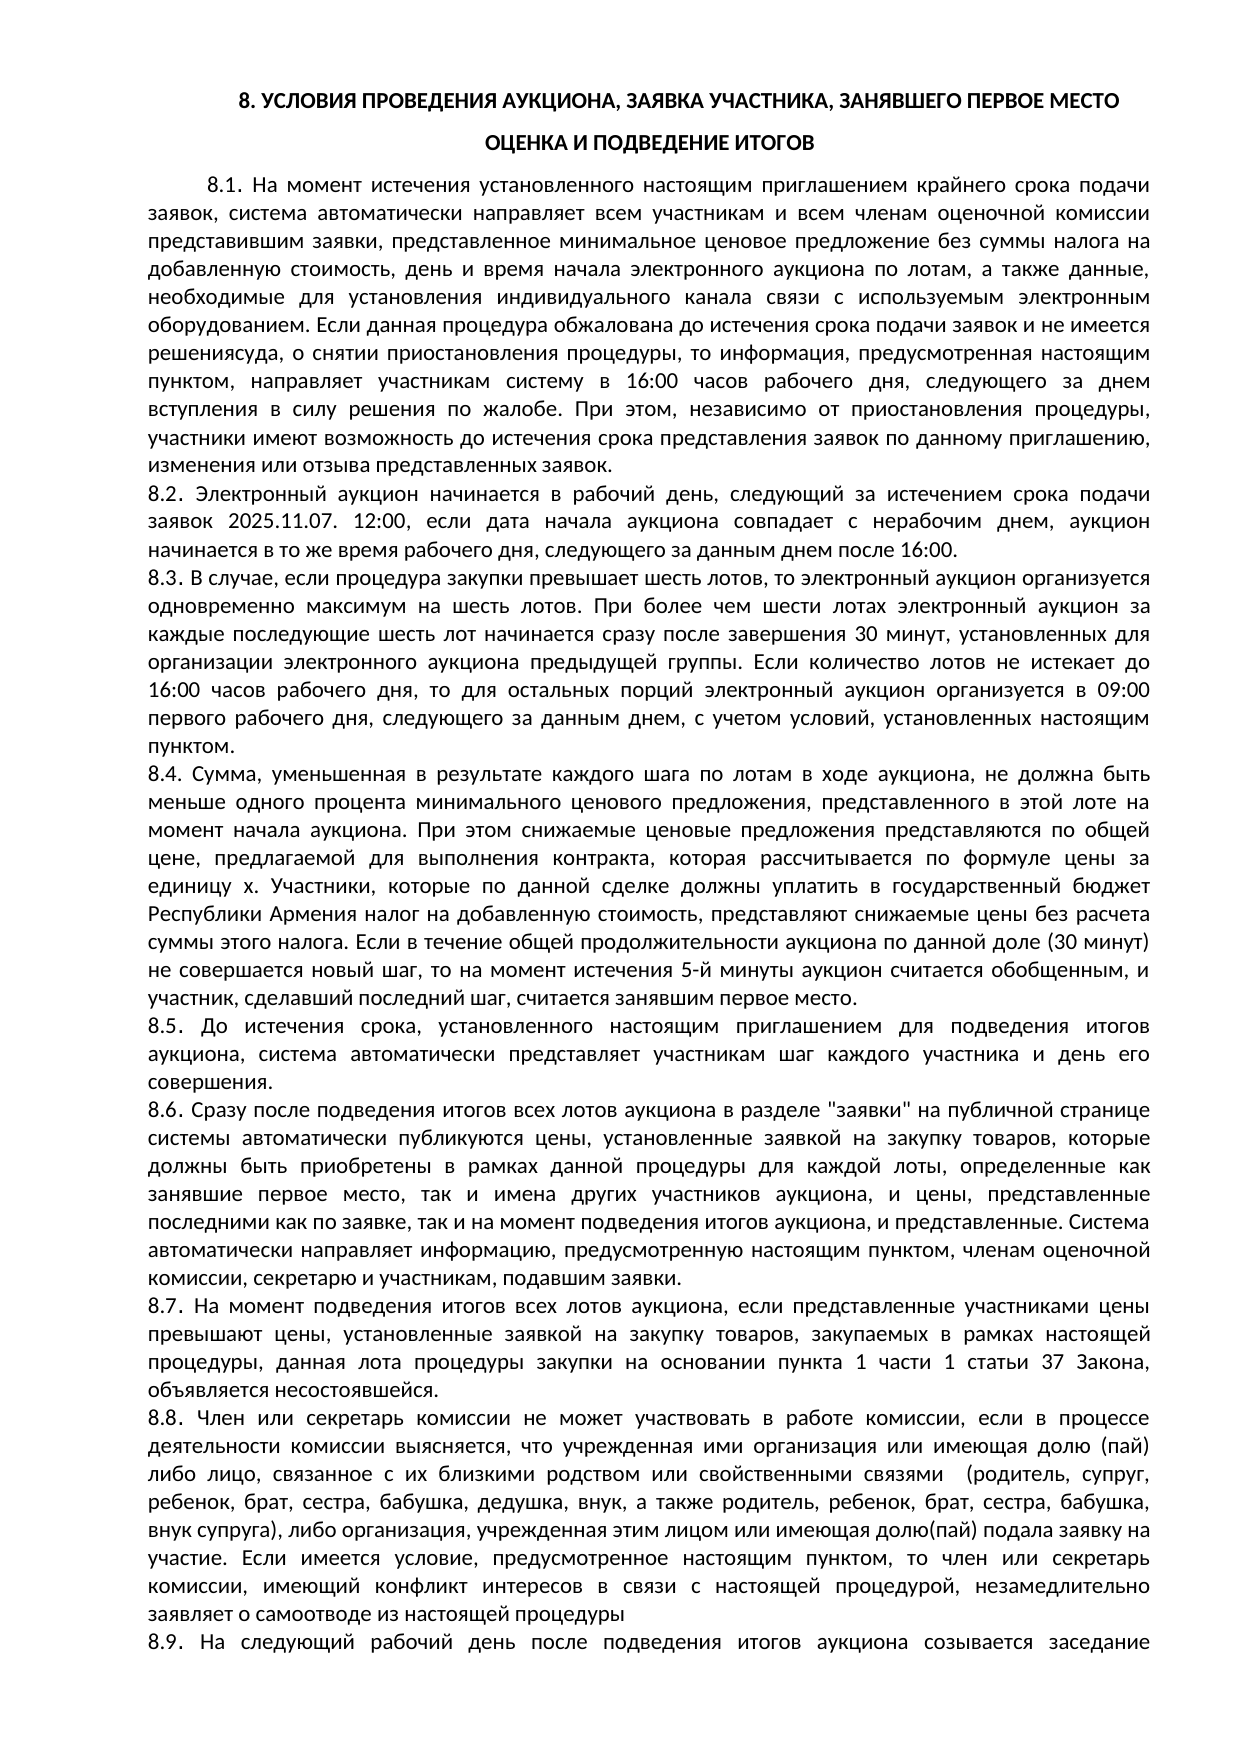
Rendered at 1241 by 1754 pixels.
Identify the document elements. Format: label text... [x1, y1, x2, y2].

text 8.6․ Сразу после подведения итогов всех лотов аукциона в разделе "заявки" на публичной странице системы автоматически публикуются цены, установленные заявкой на закупку товаров, которые должны быть приобретены в рамках данной процедуры для каждой лоты, определенные как занявшие первое место, так и имена других участников аукциона, и цены, представленные последними как по заявке, так и на момент подведения итогов аукциона, и представленные. Система автоматически направляет информацию, предусмотренную настоящим пунктом, членам оценочной комиссии, секретарю и участникам, подавшим заявки. [148, 1095, 1152, 1291]
text 8.1․ На момент истечения установленного настоящим приглашением крайнего срока подачи заявок, система автоматически направляет всем участникам и всем членам оценочной комиссии представившим заявки, представленное минимальное ценовое предложение без суммы налога на добавленную стоимость, день и время начала электронного аукциона по лотам, а также данные, необходимые для установления индивидуального канала связи с используемым электронным оборудованием. Если данная процедура обжалована до истечения срока подачи заявок и не имеется решениясуда, о снятии приостановления процедуры, то информация, предусмотренная настоящим пунктом, направляет участникам систему в 16:00 часов рабочего дня, следующего за днем вступления в силу решения по жалобе. При этом, независимо от приостановления процедуры, участники имеют возможность до истечения срока представления заявок по данному приглашению, изменения или отзыва представленных заявок. [148, 170, 1152, 479]
text 8.8․ Член или секретарь комиссии не может участвовать в работе комиссии, если в процессе деятельности комиссии выясняется, что учрежденная ими организация или имеющая долю (пай) либо лицо, связанное с их близкими родством или свойственными связями (родитель, супруг, ребенок, брат, сестра, бабушка, дедушка, внук, а также родитель, ребенок, брат, сестра, бабушка, внук супруга), либо организация, учрежденная этим лицом или имеющая долю(пай) подала заявку на участие. Если имеется условие, предусмотренное настоящим пунктом, то член или секретарь комиссии, имеющий конфликт интересов в связи с настоящей процедурой, незамедлительно заявляет о самоотводе из настоящей процедуры [148, 1403, 1152, 1627]
text 8.4. Сумма, уменьшенная в результате каждого шага по лотам в ходе аукциона, не должна быть меньше одного процента минимального ценового предложения, представленного в этой лоте на момент начала аукциона. При этом снижаемые ценовые предложения представляются по общей цене, предлагаемой для выполнения контракта, которая рассчитывается по формуле цены за единицу x. Участники, которые по данной сделке должны уплатить в государственный бюджет Республики Армения налог на добавленную стоимость, представляют снижаемые цены без расчета суммы этого налога. Если в течение общей продолжительности аукциона по данной доле (30 минут) не совершается новый шаг, то на момент истечения 5-й минуты аукцион считается обобщенным, и участник, сделавший последний шаг, считается занявшим первое место. [148, 759, 1152, 1011]
text 8.2․ Электронный аукцион начинается в рабочий день, следующий за истечением срока подачи заявок 2025.11.07. 12:00 , если дата начала аукциона совпадает с нерабочим днем, аукцион начинается в то же время рабочего дня, следующего за данным днем после 16:00. [148, 479, 1152, 563]
text 8.7․ На момент подведения итогов всех лотов аукциона, если представленные участниками цены превышают цены, установленные заявкой на закупку товаров, закупаемых в рамках настоящей процедуры, данная лота процедуры закупки на основании пункта 1 части 1 статьи 37 Закона, объявляется несостоявшейся. [148, 1291, 1152, 1403]
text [148, 1627, 1152, 1656]
text 8.3․ В случае, если процедура закупки превышает шесть лотов, то электронный аукцион организуется одновременно максимум на шесть лотов. При более чем шести лотах электронный аукцион за каждые последующие шесть лот начинается сразу после завершения 30 минут, установленных для организации электронного аукциона предыдущей группы. Если количество лотов не истекает до 16:00 часов рабочего дня, то для остальных порций электронный аукцион организуется в 09:00 первого рабочего дня, следующего за данным днем, с учетом условий, установленных настоящим пунктом. [148, 563, 1152, 759]
text 8.5․ До истечения срока, установленного настоящим приглашением для подведения итогов аукциона, система автоматически представляет участникам шаг каждого участника и день его совершения. [148, 1011, 1152, 1095]
text 8. УСЛОВИЯ ПРОВЕДЕНИЯ АУКЦИОНА, ЗАЯВКА УЧАСТНИКА, ЗАНЯВШЕГО ПЕРВОЕ МЕСТО ОЦЕНКА И ПОДВЕДЕНИЕ ИТОГОВ [148, 86, 1152, 156]
